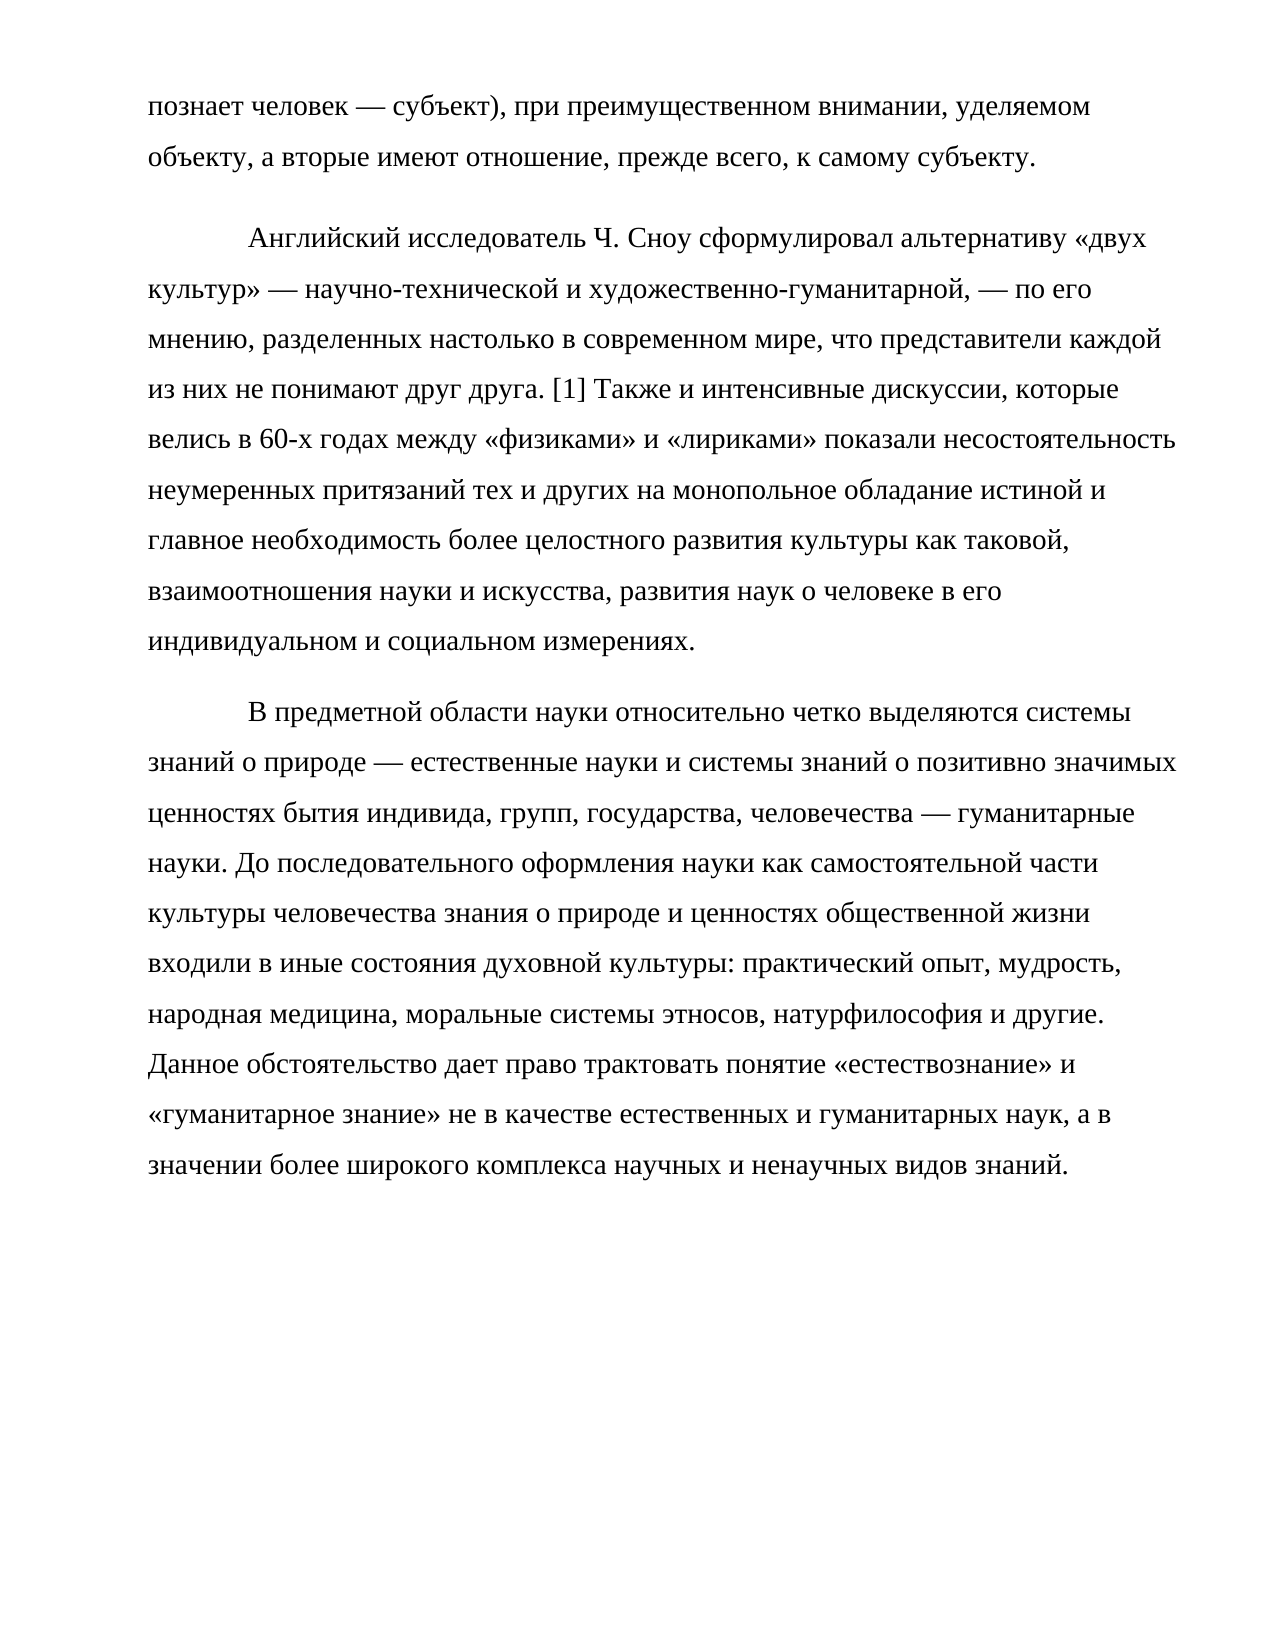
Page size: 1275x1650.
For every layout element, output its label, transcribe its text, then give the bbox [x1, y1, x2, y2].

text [148, 88, 1186, 172]
text В предметной области науки относительно четко выделяются системы знаний о природе — естественные науки и системы знаний о позитивно значимых ценностях бытия индивида, групп, государства, человечества — гуманитарные науки. До последовательного оформления науки как самостоятельной части культуры человечества знания о природе и ценностях общественной жизни входили в иные состояния духовной культуры: практический опыт, мудрость, народная медицина, моральные системы этносов, натурфилософия и другие. Данное обстоятельство дает право трактовать понятие «естествознание» и «гуманитарное знание» не в качестве естественных и гуманитарных наук, а в значении более широкого комплекса научных и ненаучных видов знаний. [148, 694, 1186, 1180]
text Английский исследователь Ч. Сноу сформулировал альтернативу «двух культур» — научно-технической и художественно-гуманитарной, — по его мнению, разделенных настолько в современном мире, что представители каждой из них не понимают друг друга. [1] Также и интенсивные дискуссии, которые велись в 60-х годах между «физиками» и «лириками» показали несостоятельность неумеренных притязаний тех и других на монопольное обладание истиной и главное необходимость более целостного развития культуры как таковой, взаимоотношения науки и искусства, развития наук о человеке в его индивидуальном и социальном измерениях. [148, 220, 1186, 656]
